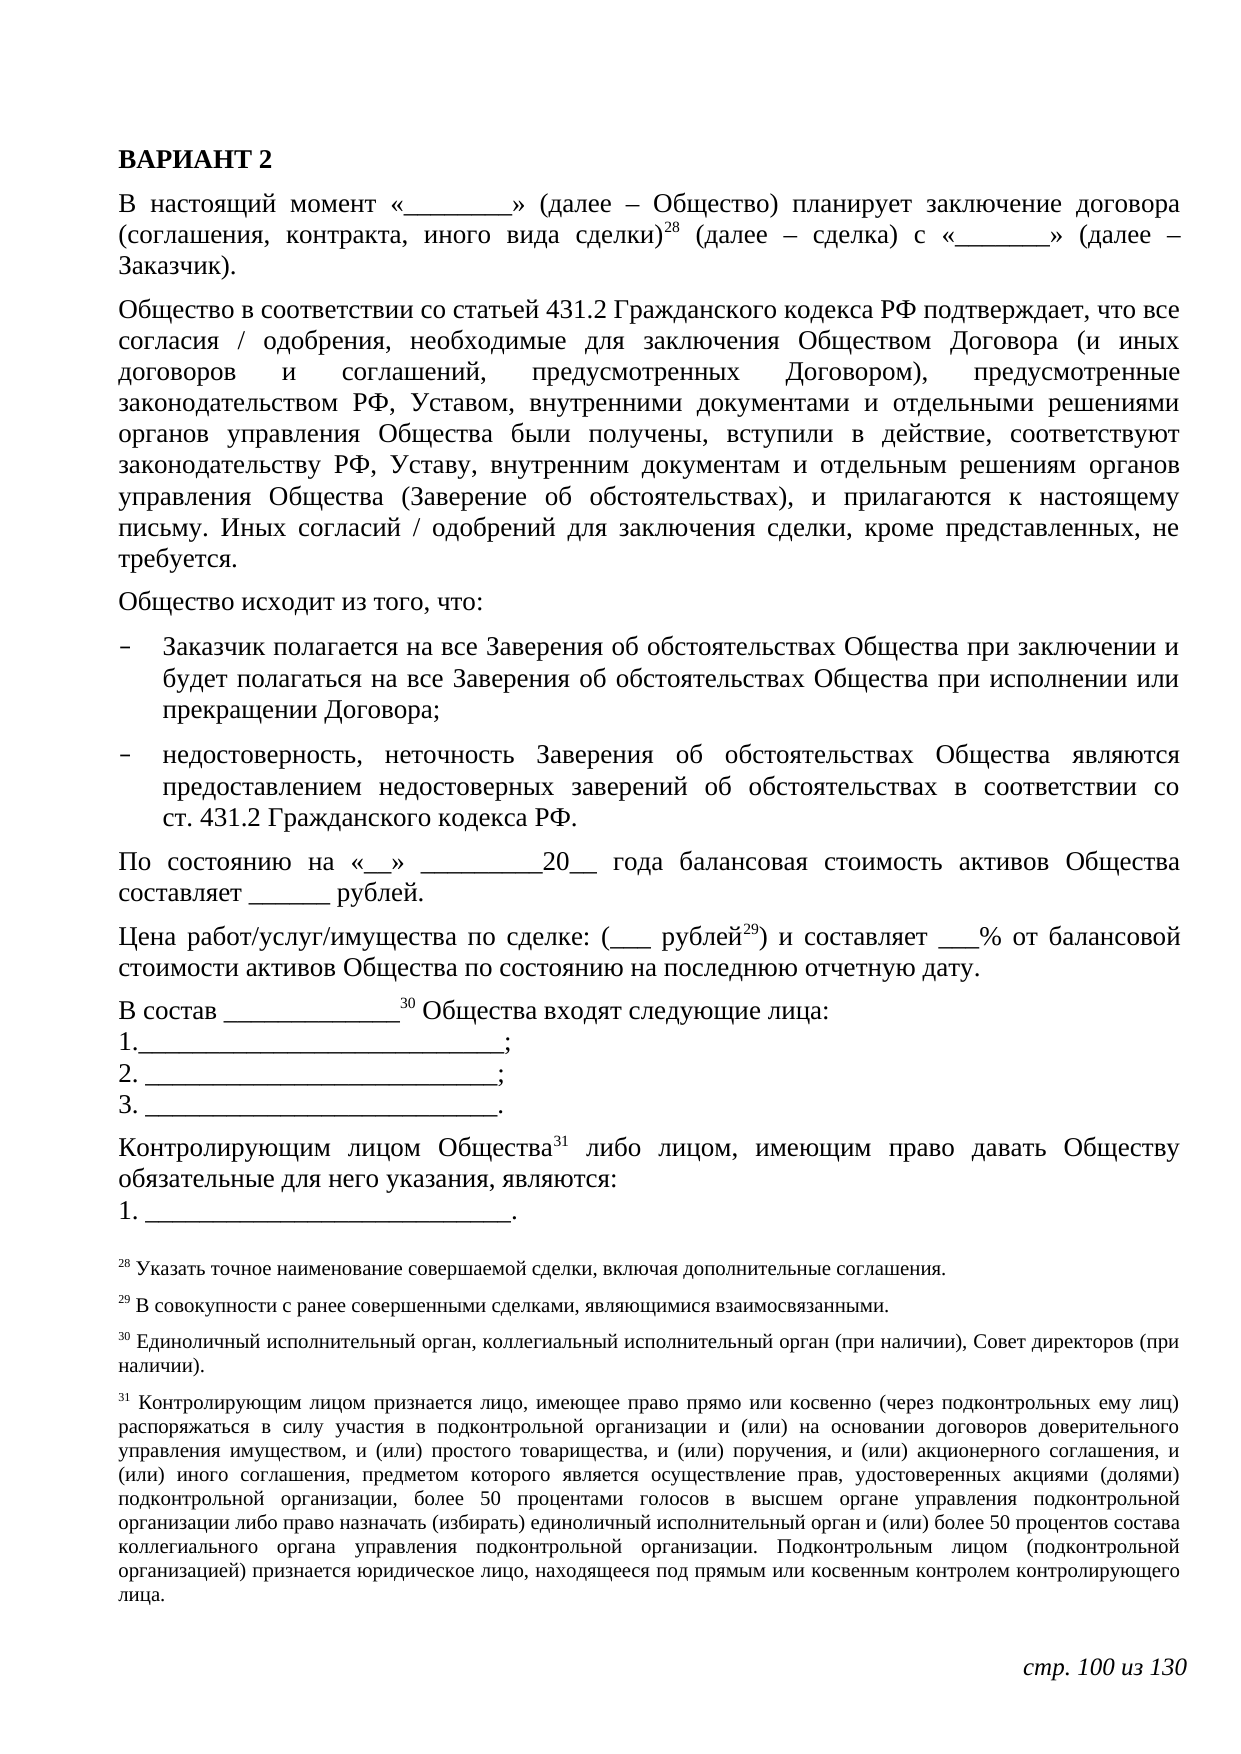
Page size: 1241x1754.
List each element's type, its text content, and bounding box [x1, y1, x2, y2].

text ВАРИАНТ 2 [118, 143, 1181, 174]
text 3. __________________________. [118, 1088, 1181, 1119]
text Общество в соответствии со статьей 431.2 Гражданского кодекса РФ подтверждает, что все согласия / одобрения, необходимые для заключения Обществом Договора (и иных договоров и соглашений, предусмотренных Договором), предусмотренные законодательством РФ, Уставом, внутренними документами и отдельными решениями органов управления Общества были получены, вступили в действие, соответствуют законодательству РФ, Уставу, внутренним документам и отдельным решениям органов управления Общества (Заверение об обстоятельствах), и прилагаются к настоящему письму. Иных согласий / одобрений для заключения сделки, кроме представленных, не требуется. [118, 293, 1181, 573]
text Цена работ/услуг/имущества по сделке: (___ рублей) и составляет ___% от балансовой стоимости активов Общества по состоянию на последнюю отчетную дату. [118, 919, 1181, 982]
text В состав _____________ Общества входят следующие лица: [118, 994, 1181, 1026]
text 1. ___________________________. [118, 1194, 1181, 1225]
list недостоверность, неточность Заверения об обстоятельствах Общества являются предоставлением недостоверных заверений об обстоятельствах в соответствии со ст. 431.2 Гражданского кодекса РФ. [118, 737, 1181, 832]
text Общество исходит из того, что: [118, 586, 1181, 617]
text Контролирующим лицом Общества либо лицом, имеющим право давать Обществу обязательные для него указания, являются: [118, 1131, 1181, 1194]
text 2. __________________________; [118, 1057, 1181, 1088]
text 1.___________________________; [118, 1026, 1181, 1057]
text По состоянию на «__» _________20__ года балансовая стоимость активов Общества составляет ______ рублей. [118, 845, 1181, 907]
list Заказчик полагается на все Заверения об обстоятельствах Общества при заключении и будет полагаться на все Заверения об обстоятельствах Общества при исполнении или прекращении Договора; [118, 629, 1181, 724]
text В настоящий момент «________» (далее – Общество) планирует заключение договора (соглашения, контракта, иного вида сделки) (далее – сделка) с «_______» (далее – Заказчик). [118, 187, 1181, 280]
